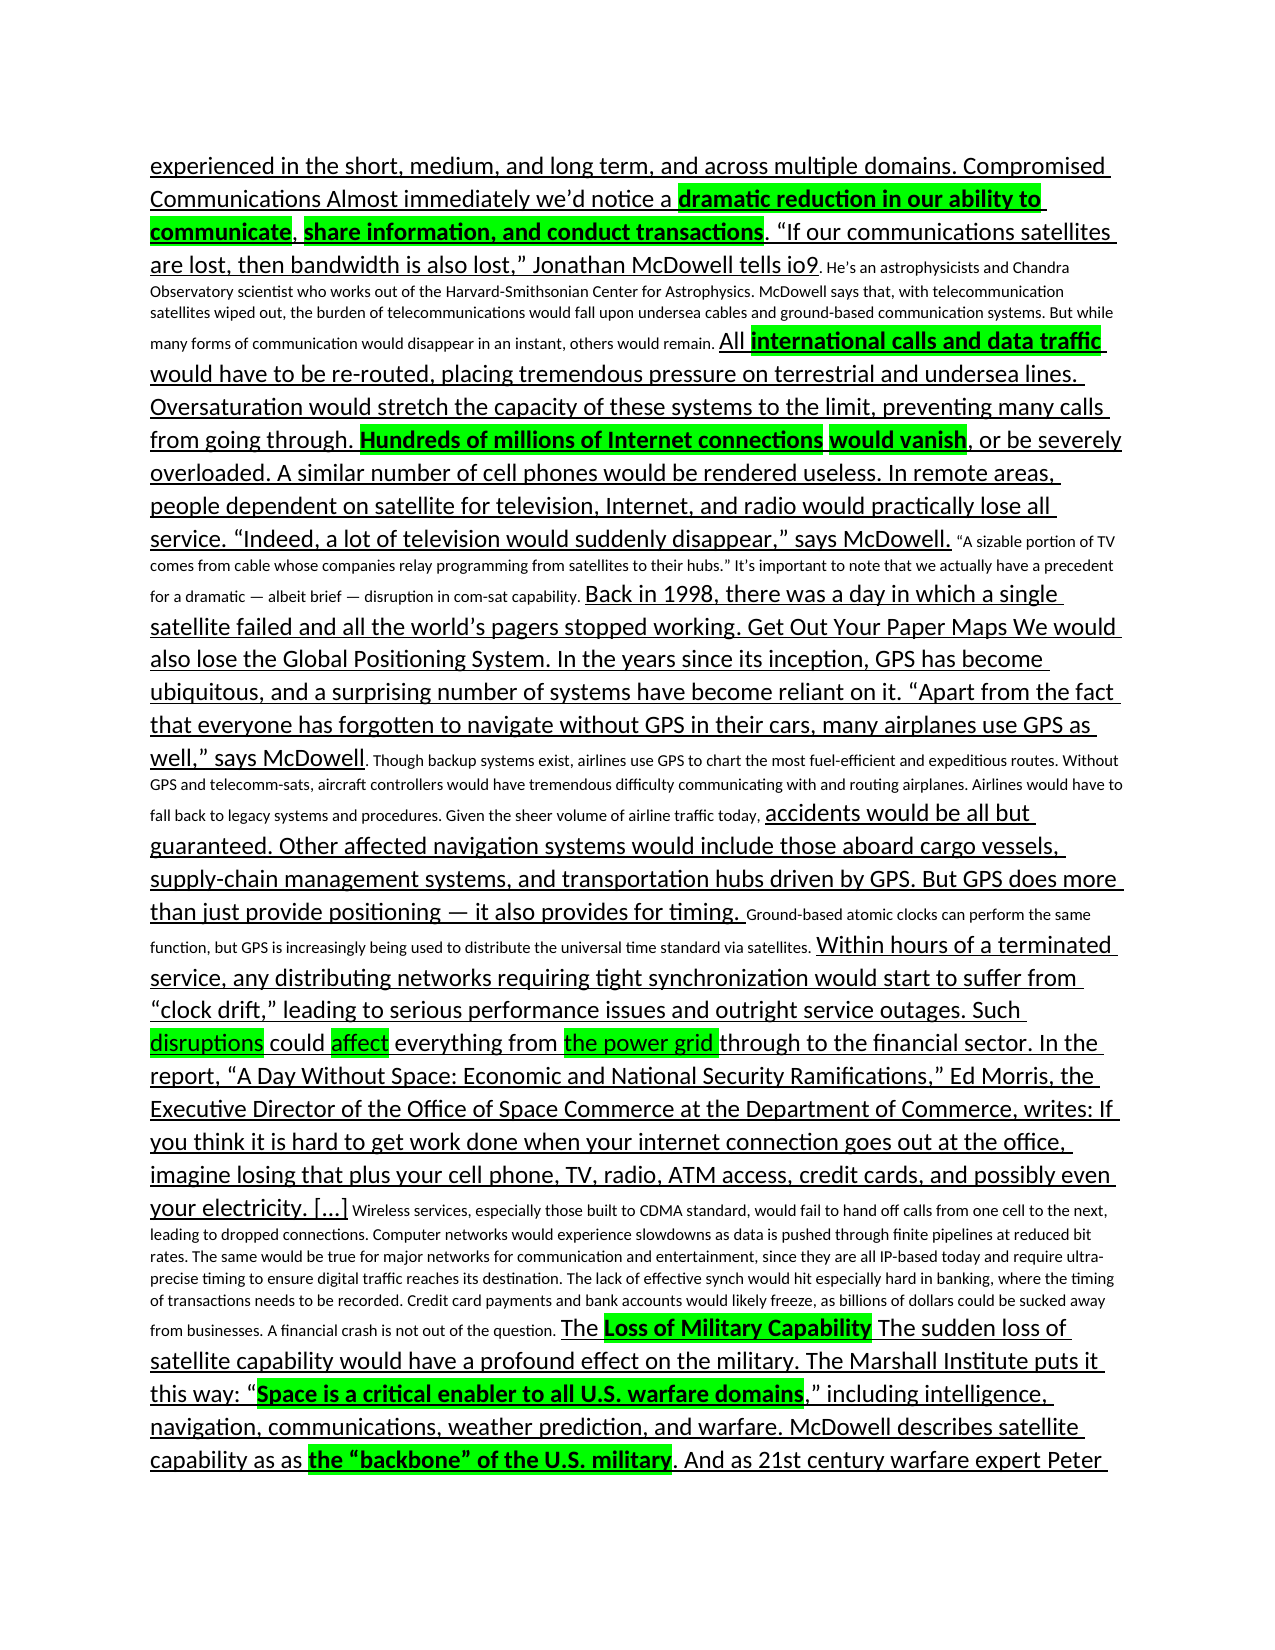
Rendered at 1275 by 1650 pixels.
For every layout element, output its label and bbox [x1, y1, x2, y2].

text [150, 150, 1125, 1475]
